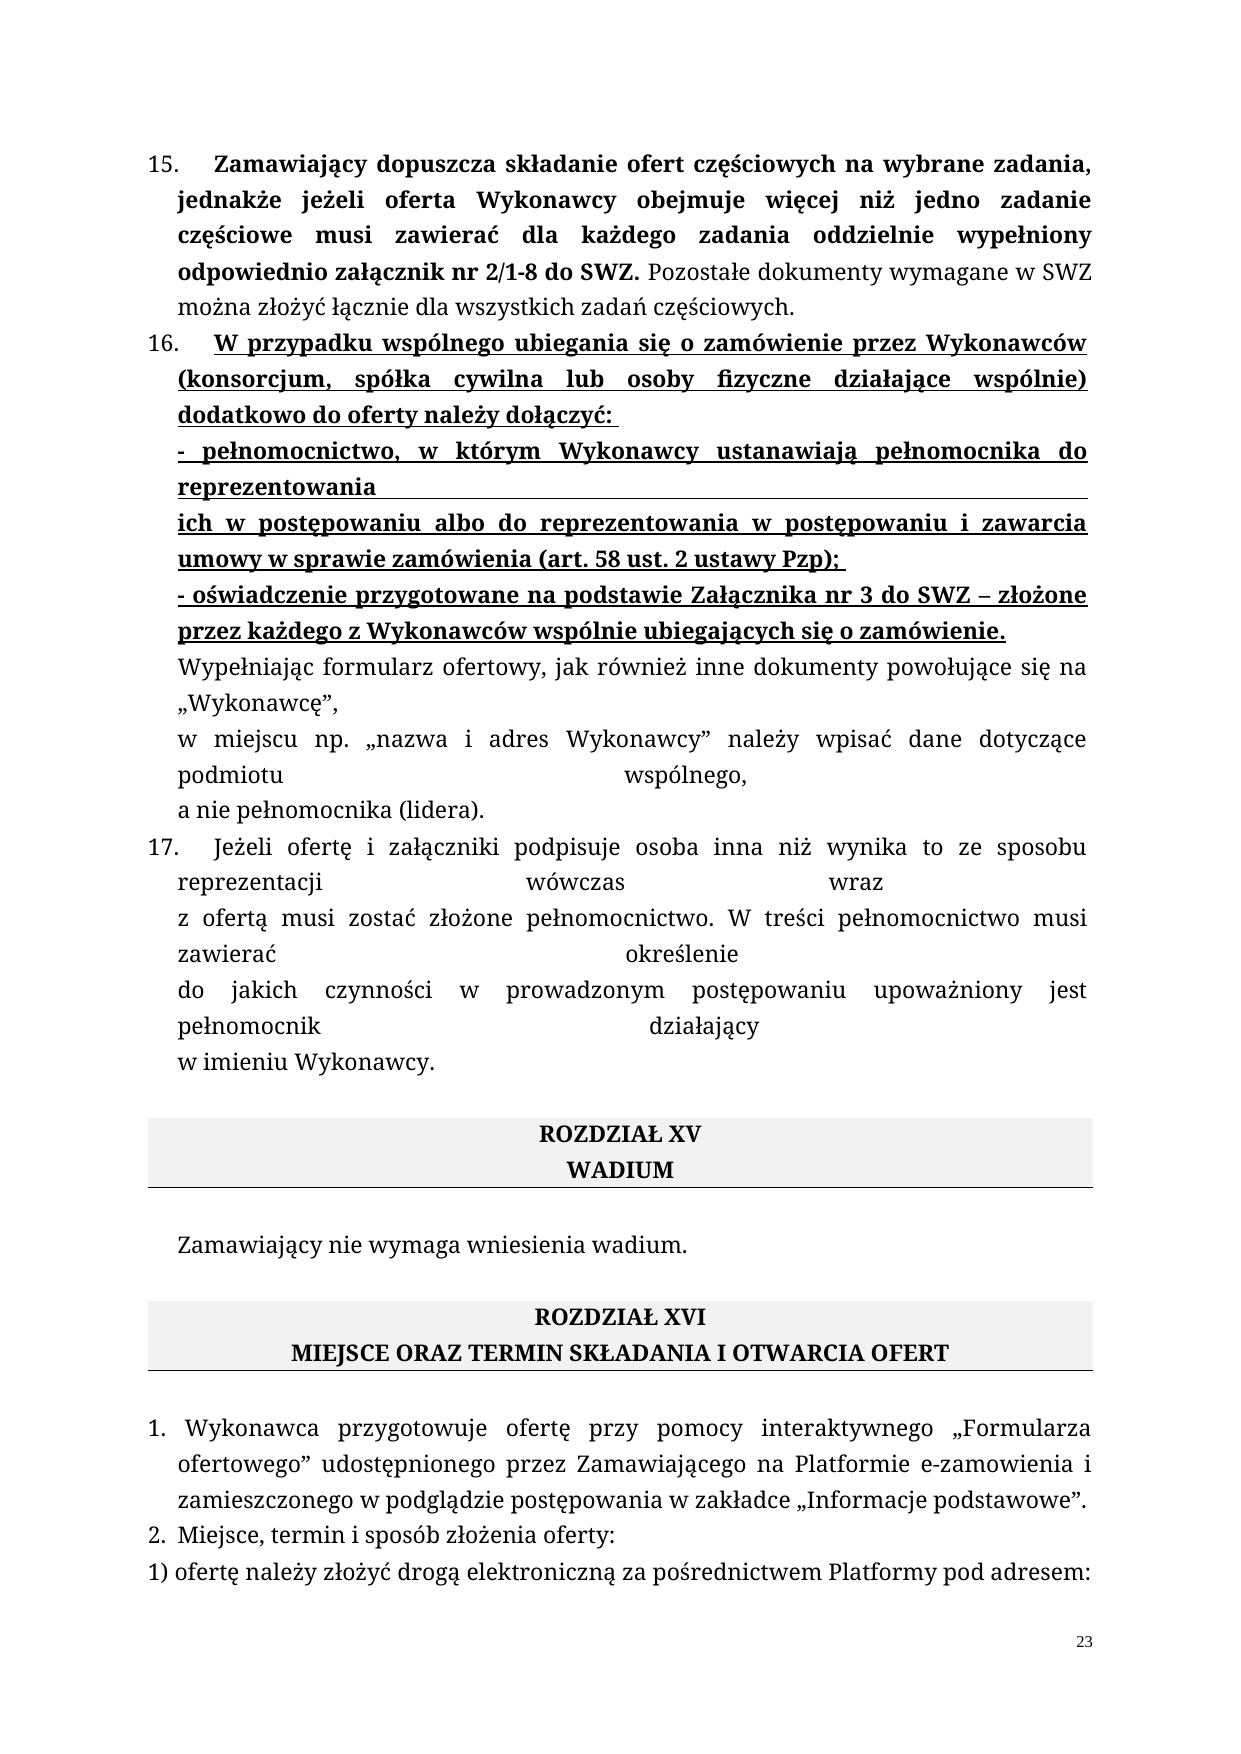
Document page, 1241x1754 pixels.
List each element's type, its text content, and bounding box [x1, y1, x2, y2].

text Wypełniając formularz ofertowy, jak również inne dokumenty powołujące się na „Wykonawcę”, w miejscu np. „nazwa i adres Wykonawcy” należy wpisać dane dotyczące podmiotu wspólnego, a nie pełnomocnika (lidera). [177, 651, 1088, 826]
text - oświadczenie przygotowane na podstawie Załącznika nr 3 do SWZ – złożone przez każdego z Wykonawców wspólnie ubiegających się o zamówienie. [177, 606, 1088, 646]
list Jeżeli ofertę i załączniki podpisuje osoba inna niż wynika to ze sposobu reprezentacji wówczas wraz z ofertą musi zostać złożone pełnomocnictwo. W treści pełnomocnictwo musi zawierać określenie do jakich czynności w prowadzonym postępowaniu upoważniony jest pełnomocnik działający w imieniu Wykonawcy. [148, 830, 1088, 1077]
list W przypadku wspólnego ubiegania się o zamówienie przez Wykonawców (konsorcjum, spółka cywilna lub osoby fizyczne działające wspólnie) dodatkowo do oferty należy dołączyć: [148, 327, 1088, 430]
text MIEJSCE ORAZ TERMIN SKŁADANIA I OTWARCIA OFERT [148, 1337, 1093, 1370]
text WADIUM [148, 1154, 1093, 1187]
text - pełnomocnictwo, w którym Wykonawcy ustanawiają pełnomocnika do reprezentowania ich w postępowaniu albo do reprezentowania w postępowaniu i zawarcia umowy w sprawie zamówienia (art. 58 ust. 2 ustawy Pzp); [177, 534, 1088, 574]
list Miejsce, termin i sposób złożenia oferty: [148, 1519, 1093, 1551]
text - pełnomocnictwo, w którym Wykonawcy ustanawiają pełnomocnika do reprezentowania ich w postępowaniu albo do reprezentowania w postępowaniu i zawarcia umowy w sprawie zamówienia (art. 58 ust. 2 ustawy Pzp); [177, 499, 1088, 533]
list Zamawiający dopuszcza składanie ofert częściowych na wybrane zadania, jednakże jeżeli oferta Wykonawcy obejmuje więcej niż jedno zadanie częściowe musi zawierać dla każdego zadania oddzielnie wypełniony odpowiednio załącznik nr 2/1-8 do SWZ. Pozostałe dokumenty wymagane w SWZ można złożyć łącznie dla wszystkich zadań częściowych. [148, 148, 1093, 323]
text - pełnomocnictwo, w którym Wykonawcy ustanawiają pełnomocnika do reprezentowania ich w postępowaniu albo do reprezentowania w postępowaniu i zawarcia umowy w sprawie zamówienia (art. 58 ust. 2 ustawy Pzp); [177, 462, 1088, 498]
text - pełnomocnictwo, w którym Wykonawcy ustanawiają pełnomocnika do reprezentowania ich w postępowaniu albo do reprezentowania w postępowaniu i zawarcia umowy w sprawie zamówienia (art. 58 ust. 2 ustawy Pzp); [177, 435, 1088, 461]
subtitle 1. Wykonawca przygotowuje ofertę przy pomocy interaktywnego „Formularza ofertowego” udostępnionego przez Zamawiającego na Platformie e-zamowienia i zamieszczonego w podglądzie postępowania w zakładce „Informacje podstawowe”. [148, 1412, 1093, 1515]
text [148, 1555, 1093, 1587]
text ROZDZIAŁ XVI [148, 1301, 1093, 1332]
text ROZDZIAŁ XV [148, 1118, 1093, 1149]
subtitle Zamawiający nie wymaga wniesienia wadium. [177, 1229, 1093, 1260]
text - oświadczenie przygotowane na podstawie Załącznika nr 3 do SWZ – złożone przez każdego z Wykonawców wspólnie ubiegających się o zamówienie. [177, 579, 1088, 605]
